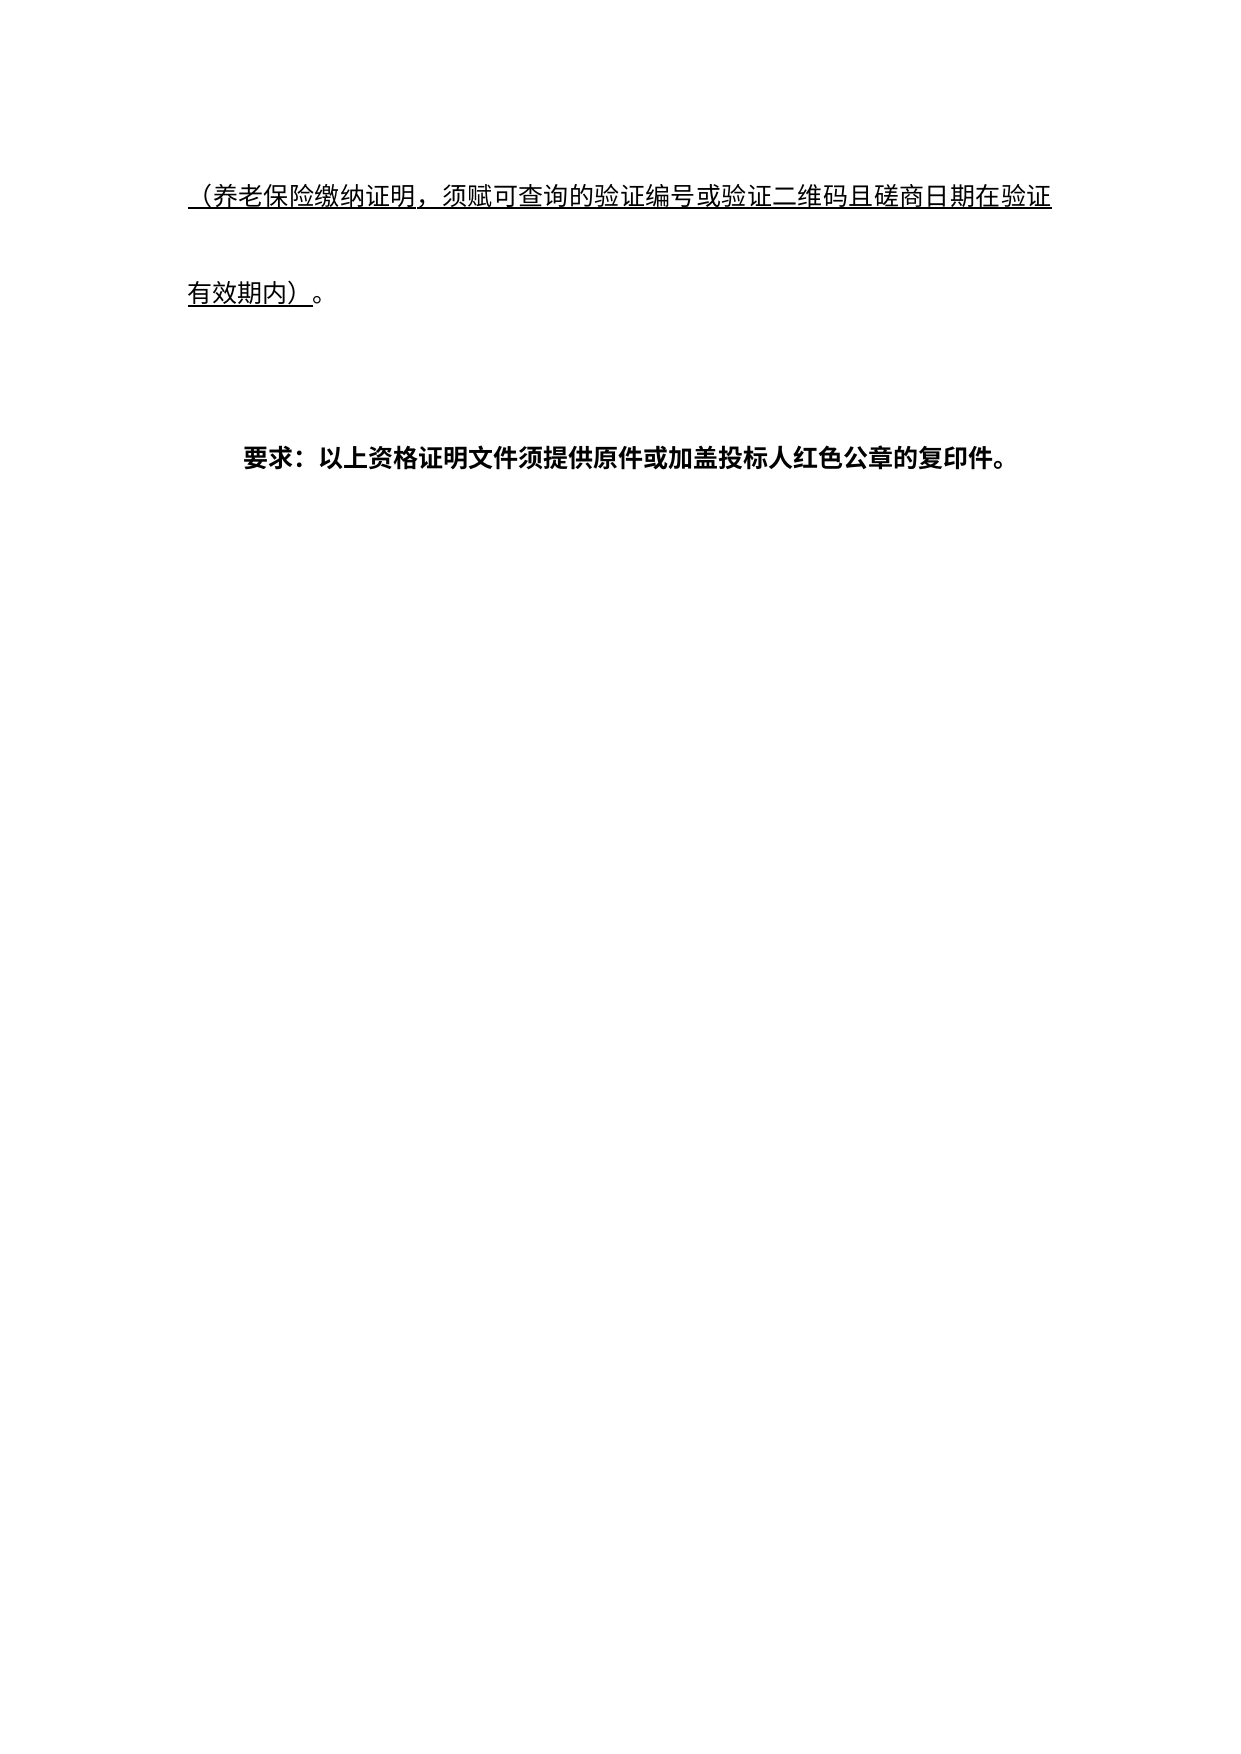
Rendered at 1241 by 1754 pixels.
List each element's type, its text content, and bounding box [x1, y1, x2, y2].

text 要求：以上资格证明文件须提供原件或加盖投标人红色公章的复印件。 [244, 424, 1053, 489]
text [187, 162, 1053, 324]
